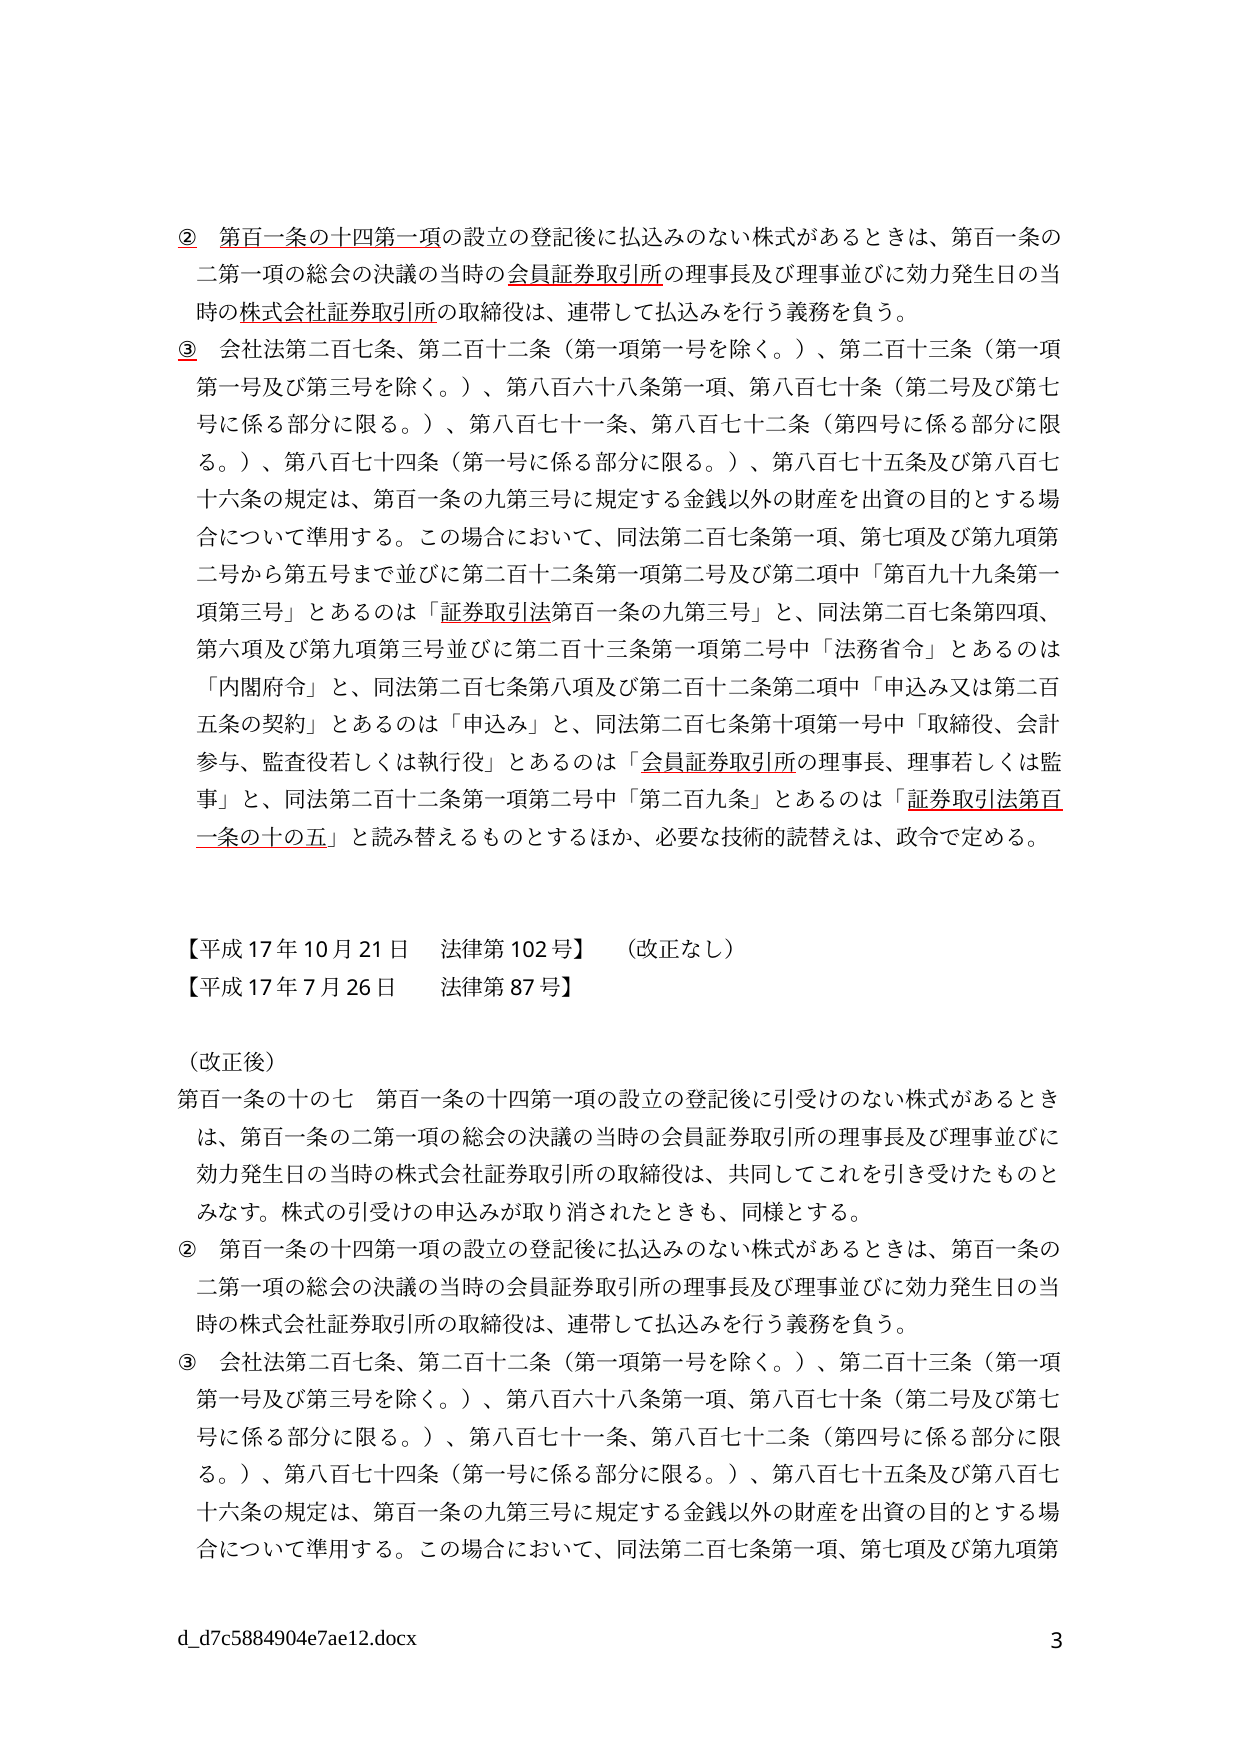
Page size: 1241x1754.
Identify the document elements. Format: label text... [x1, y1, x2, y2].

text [177, 1342, 1063, 1567]
text ② 第百一条の十四第一項の設立の登記後に払込みのない株式があるときは、第百一条の二第一項の総会の決議の当時の会員証券取引所の理事長及び理事並びに効力発生日の当時の株式会社証券取引所の取締役は、連帯して払込みを行う義務を負う。 [177, 1229, 1063, 1342]
text （改正後） [177, 1042, 1063, 1079]
text ② 第百一条の十四第一項の設立の登記後に払込みのない株式があるときは、第百一条の二第一項の総会の決議の当時の会員証券取引所の理事長及び理事並びに効力発生日の当時の株式会社証券取引所の取締役は、連帯して払込みを行う義務を負う。 [177, 217, 1063, 329]
text 第百一条の十の七 第百一条の十四第一項の設立の登記後に引受けのない株式があるときは、第百一条の二第一項の総会の決議の当時の会員証券取引所の理事長及び理事並びに効力発生日の当時の株式会社証券取引所の取締役は、共同してこれを引き受けたものとみなす。株式の引受けの申込みが取り消されたときも、同様とする。 [177, 1079, 1063, 1229]
text 【平成17年10月21日 法律第102号】 （改正なし） [177, 929, 1063, 967]
text 【平成17年7月26日 法律第87号】 [177, 967, 1063, 1004]
